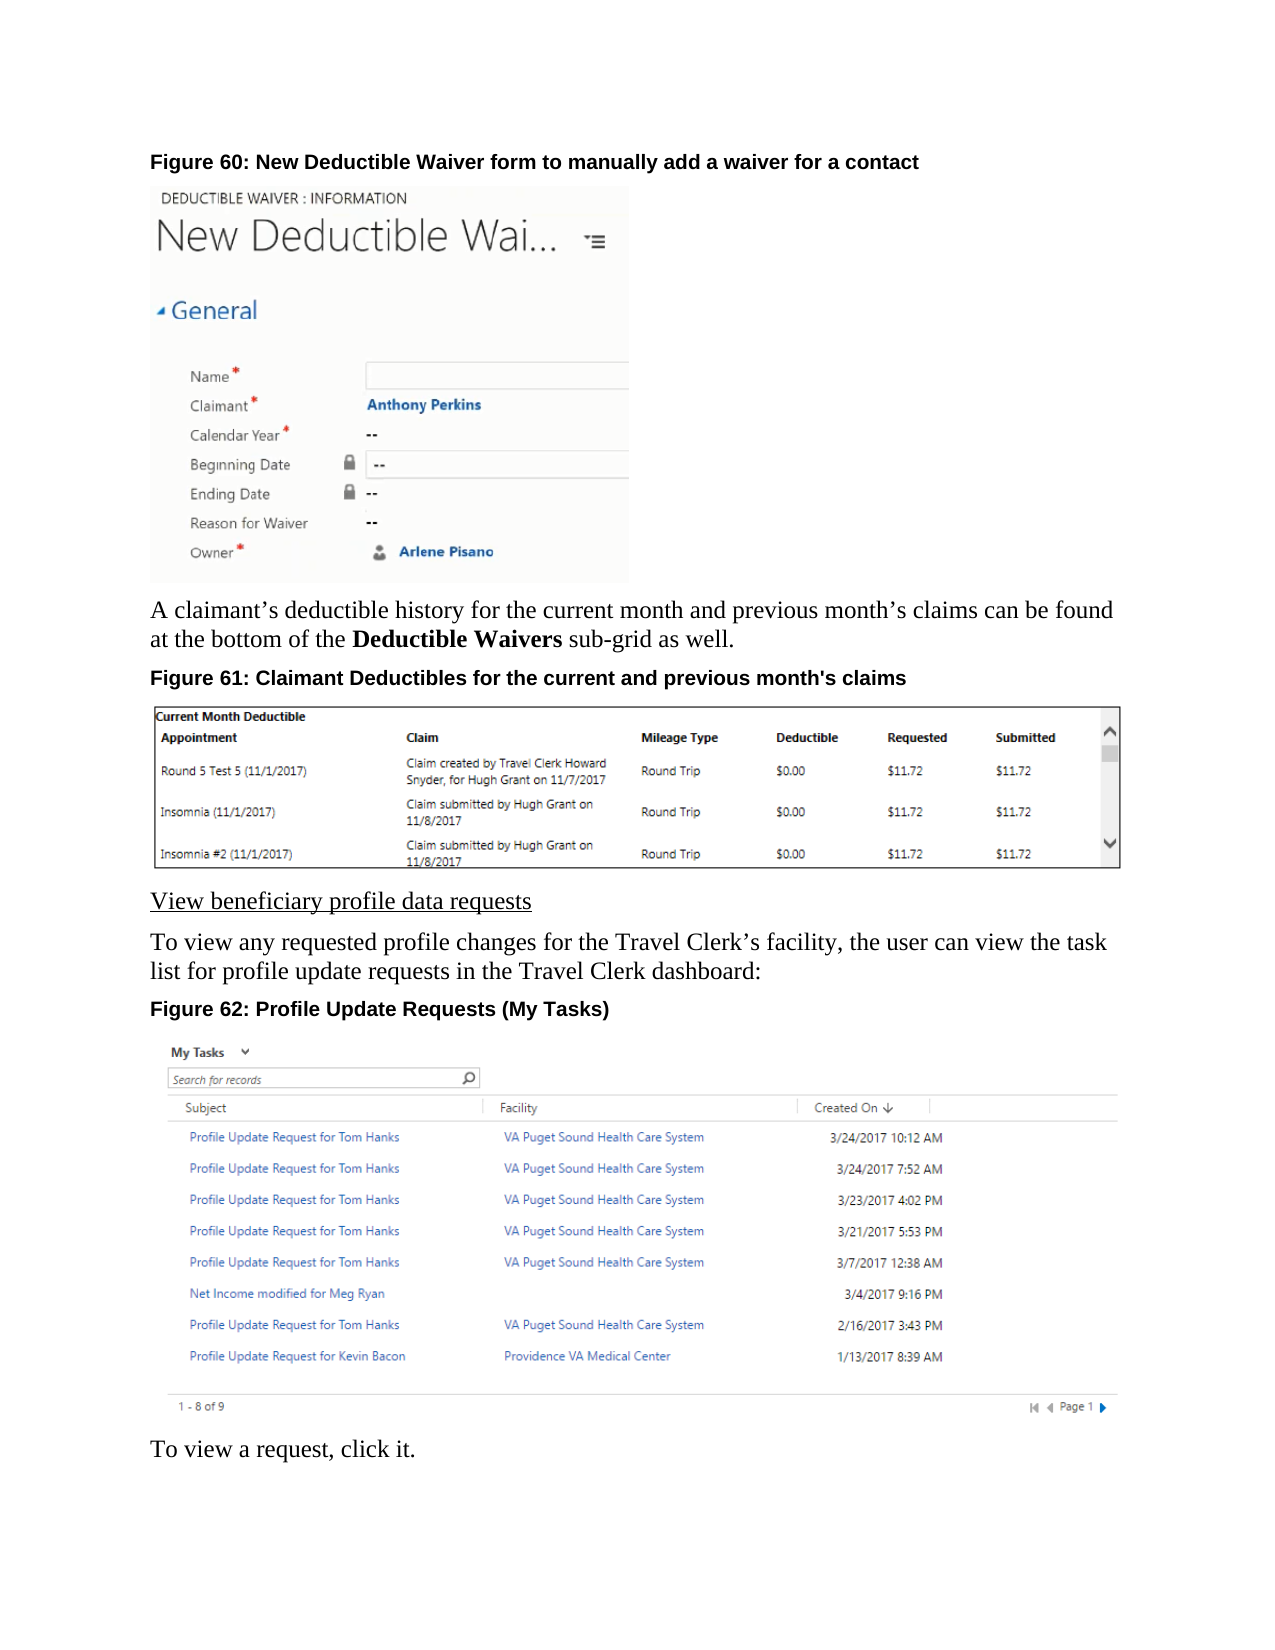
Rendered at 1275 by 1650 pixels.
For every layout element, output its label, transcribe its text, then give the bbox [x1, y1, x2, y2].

picture [150, 1033, 1125, 1422]
text A claimant’s deductible history for the current month and previous month’s claims can be found at the bottom of the Deductible Waivers sub-grid as well. [150, 596, 1125, 653]
text To view a request, click it. [150, 1434, 1125, 1463]
picture [150, 186, 629, 583]
text To view any requested profile changes for the Travel Clerk’s facility, the user can view the task list for profile update requests in the Travel Clerk dashboard: [150, 927, 1125, 985]
text Figure 61: Claimant Deductibles for the current and previous month's claims [150, 666, 1125, 689]
text Figure 60: New Deductible Waiver form to manually add a waiver for a contact [150, 150, 1125, 174]
picture [150, 702, 1125, 874]
text Figure 62: Profile Update Requests (My Tasks) [150, 997, 1125, 1021]
text View beneficiary profile data requests [150, 886, 1125, 915]
